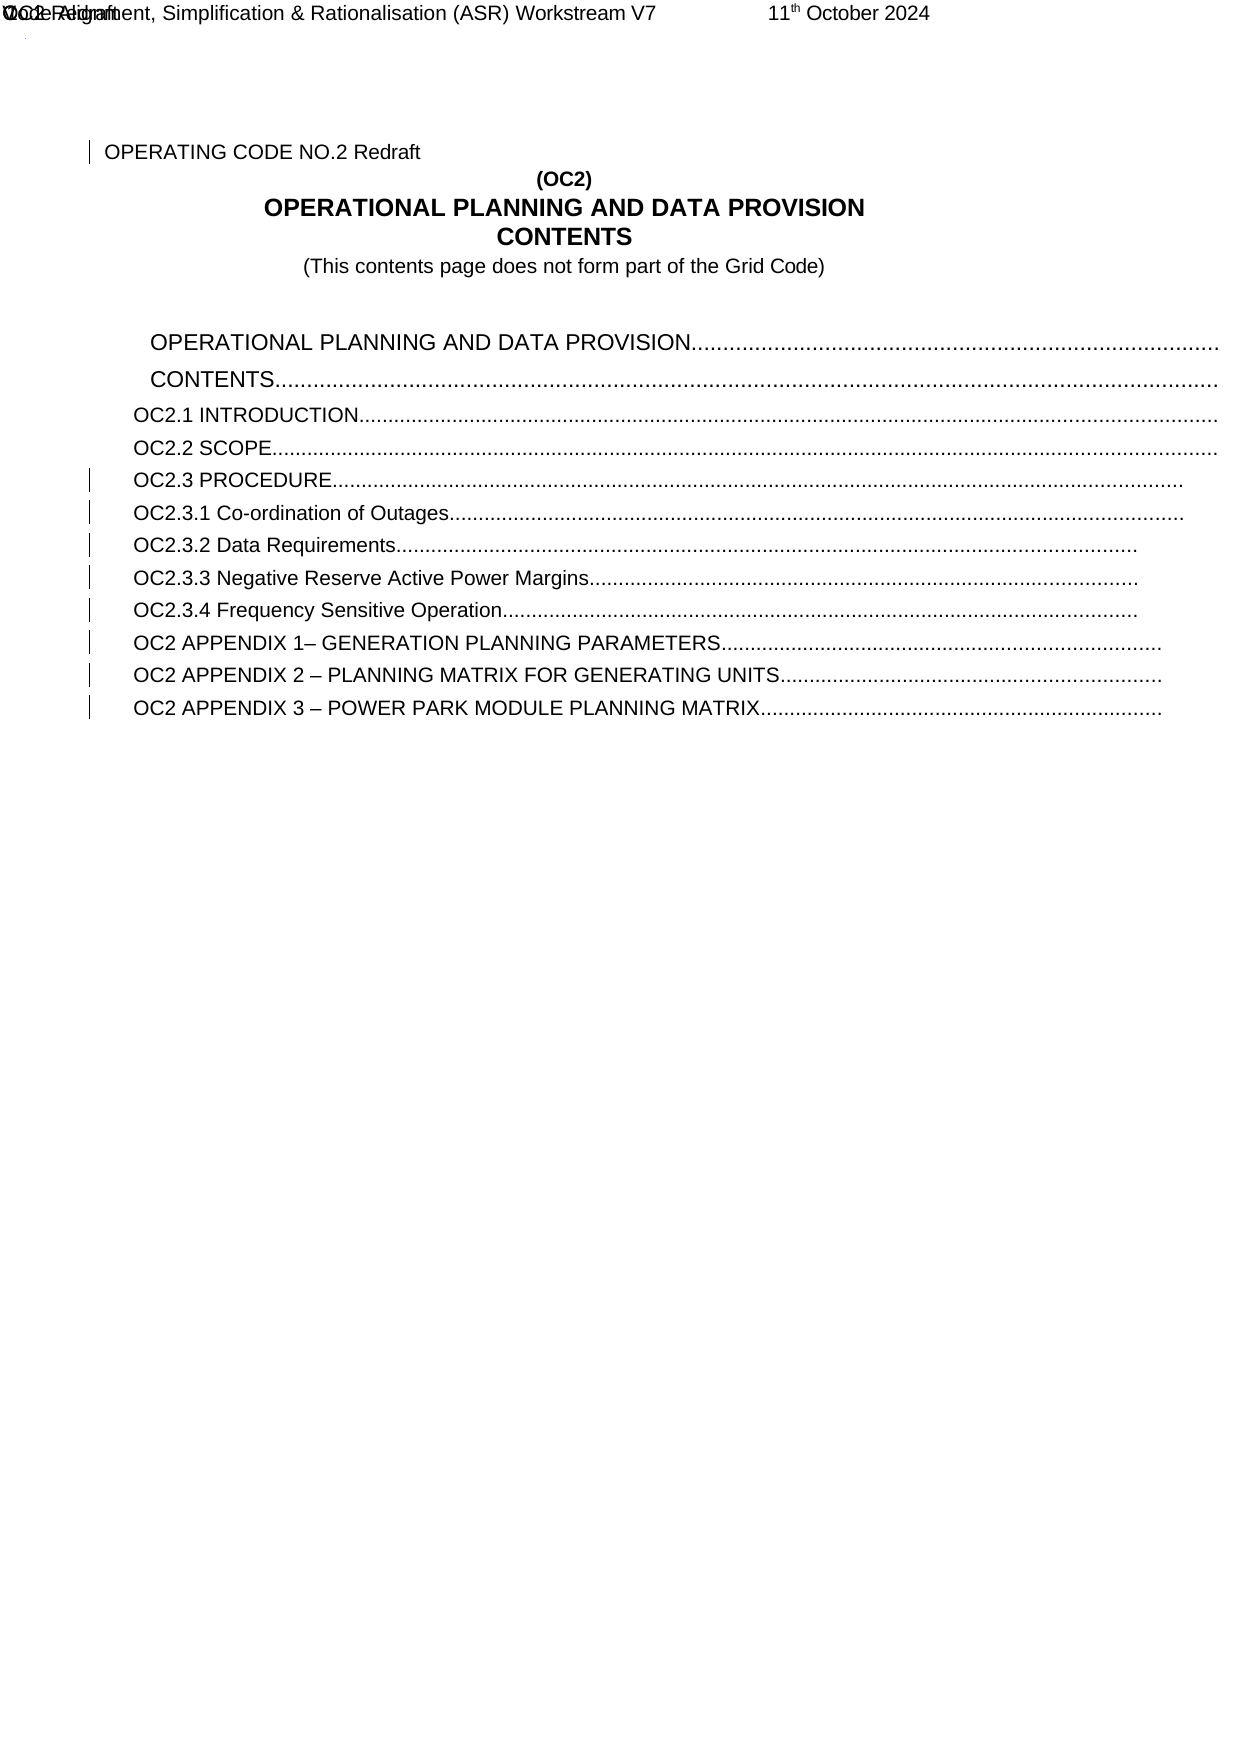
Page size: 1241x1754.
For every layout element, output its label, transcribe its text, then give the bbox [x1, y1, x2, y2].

subtitle OPERATIONAL PLANNING AND DATA PROVISION [104, 193, 1024, 222]
subtitle (OC2) [104, 167, 1024, 191]
text OPERATING CODE NO.2 Redraft [104, 139, 1122, 163]
text (This contents page does not form part of the Grid Code) [104, 254, 1024, 278]
subtitle CONTENTS [104, 222, 1025, 251]
